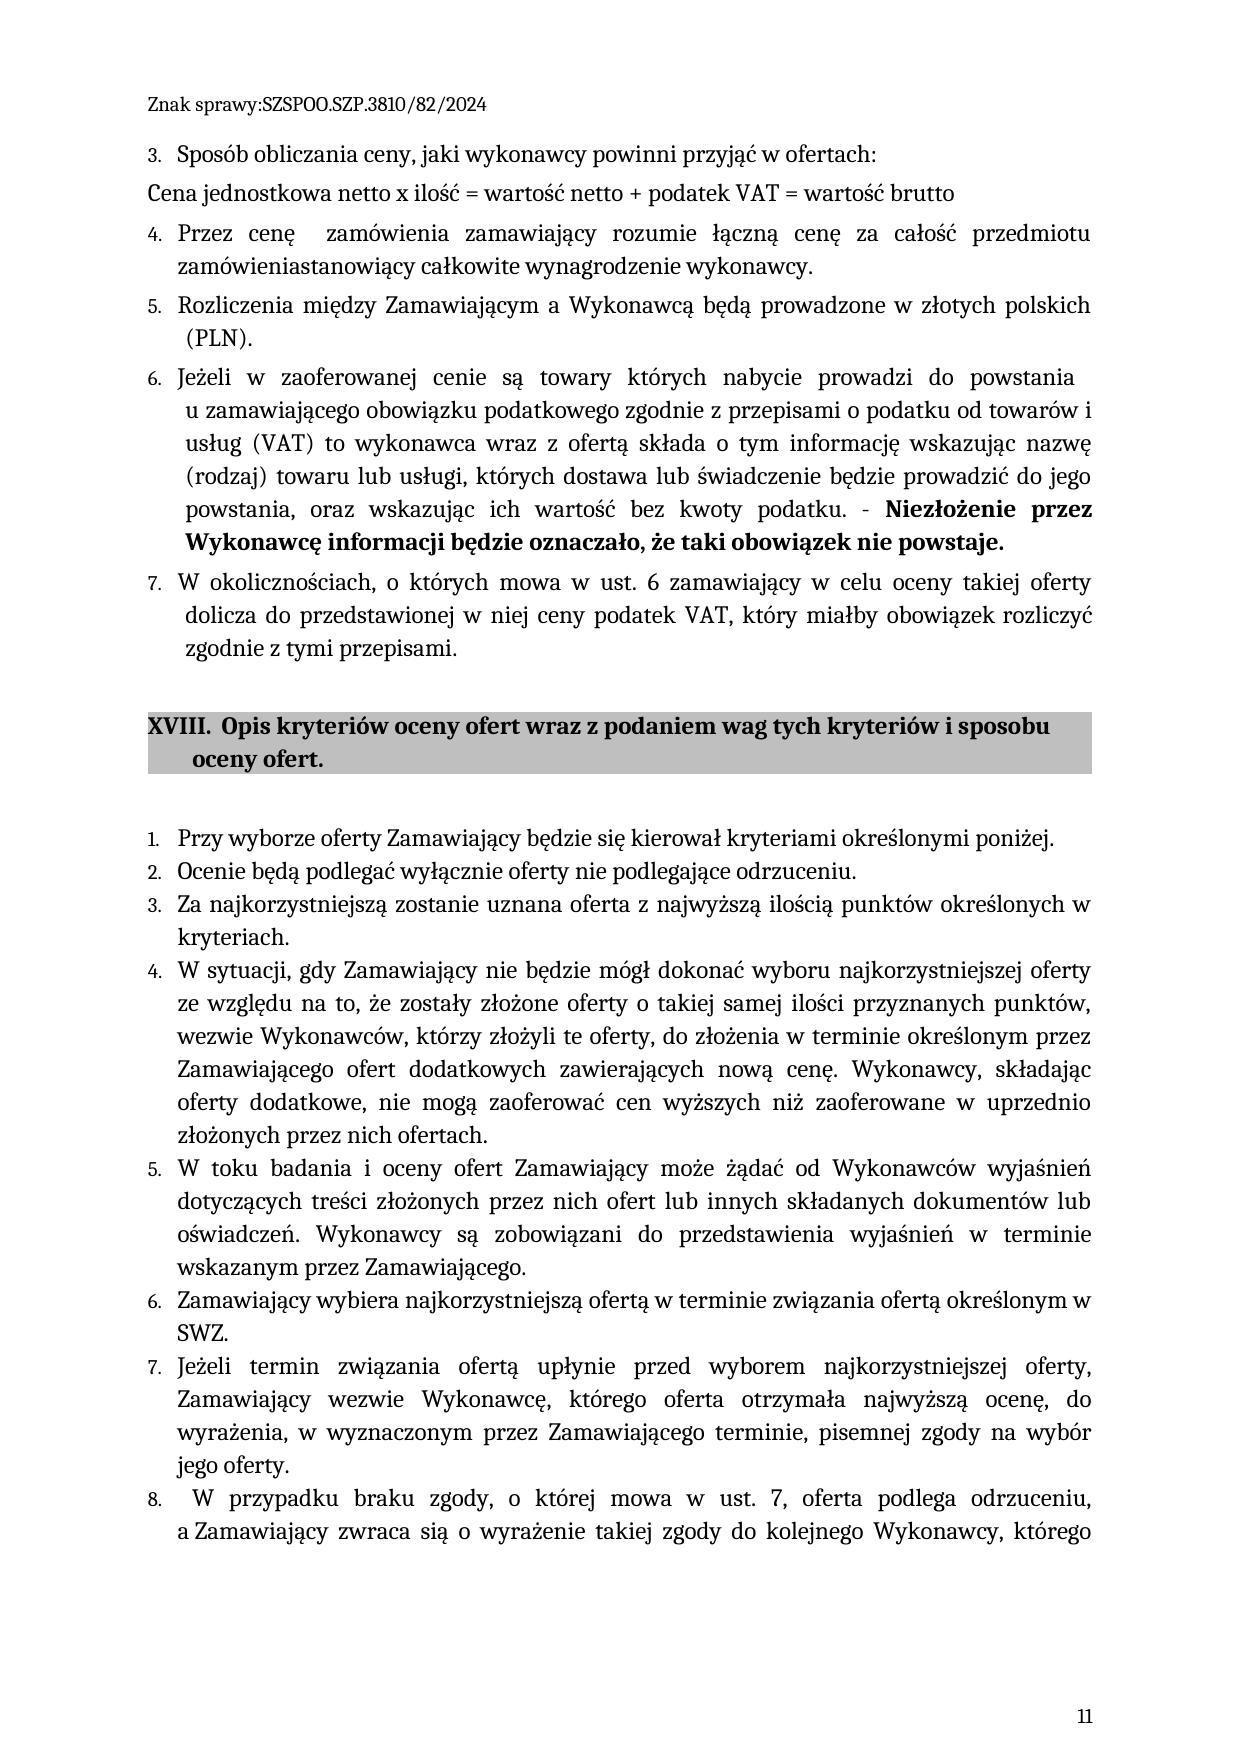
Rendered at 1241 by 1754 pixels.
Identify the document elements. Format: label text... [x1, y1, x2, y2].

list W toku badania i oceny ofert Zamawiający może żądać od Wykonawców wyjaśnień dotyczących treści złożonych przez nich ofert lub innych składanych dokumentów lub oświadczeń. Wykonawcy są zobowiązani do przedstawienia wyjaśnień w terminie wskazanym przez Zamawiającego. [148, 1154, 1092, 1282]
list Rozliczenia między Zamawiającym a Wykonawcą będą prowadzone w złotych polskich (PLN). [148, 291, 1092, 353]
list Zamawiający wybiera najkorzystniejszą ofertą w terminie związania ofertą określonym w SWZ. [148, 1286, 1092, 1348]
list Przy wyborze oferty Zamawiający będzie się kierował kryteriami określonymi poniżej. [148, 824, 1092, 852]
list Jeżeli w zaoferowanej cenie są towary których nabycie prowadzi do powstania u zamawiającego obowiązku podatkowego zgodnie z przepisami o podatku od towarów i usług (VAT) to wykonawca wraz z ofertą składa o tym informację wskazując nazwę (rodzaj) towaru lub usługi, których dostawa lub świadczenie będzie prowadzić do jego powstania, oraz wskazując ich wartość bez kwoty podatku. - Niezłożenie przez Wykonawcę informacji będzie oznaczało, że taki obowiązek nie powstaje. [148, 363, 1092, 557]
list Za najkorzystniejszą zostanie uznana oferta z najwyższą ilością punktów określonych w kryteriach. [148, 890, 1092, 952]
list Sposób obliczania ceny, jaki wykonawcy powinni przyjąć w ofertach: [148, 140, 1092, 169]
list Ocenie będą podlegać wyłącznie oferty nie podlegające odrzuceniu. [148, 857, 1092, 886]
list Przez cenę zamówienia zamawiający rozumie łączną cenę za całość przedmiotu zamówieniastanowiący całkowite wynagrodzenie wykonawcy. [148, 219, 1092, 280]
list W okolicznościach, o których mowa w ust. 6 zamawiający w celu oceny takiej oferty dolicza do przedstawionej w niej ceny podatek VAT, który miałby obowiązek rozliczyć zgodnie z tymi przepisami. [148, 568, 1092, 662]
text XVIII. Opis kryteriów oceny ofert wraz z podaniem wag tych kryteriów i sposobu oceny ofert. [148, 712, 1092, 774]
list W sytuacji, gdy Zamawiający nie będzie mógł dokonać wyboru najkorzystniejszej oferty ze względu na to, że zostały złożone oferty o takiej samej ilości przyznanych punktów, wezwie Wykonawców, którzy złożyli te oferty, do złożenia w terminie określonym przez Zamawiającego ofert dodatkowych zawierających nową cenę. Wykonawcy, składając oferty dodatkowe, nie mogą zaoferować cen wyższych niż zaoferowane w uprzednio złożonych przez nich ofertach. [148, 956, 1092, 1150]
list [148, 1484, 1092, 1546]
text Cena jednostkowa netto x ilość = wartość netto + podatek VAT = wartość brutto [148, 179, 1092, 208]
list Jeżeli termin związania ofertą upłynie przed wyborem najkorzystniejszej oferty, Zamawiający wezwie Wykonawcę, którego oferta otrzymała najwyższą ocenę, do wyrażenia, w wyznaczonym przez Zamawiającego terminie, pisemnej zgody na wybór jego oferty. [148, 1352, 1092, 1480]
